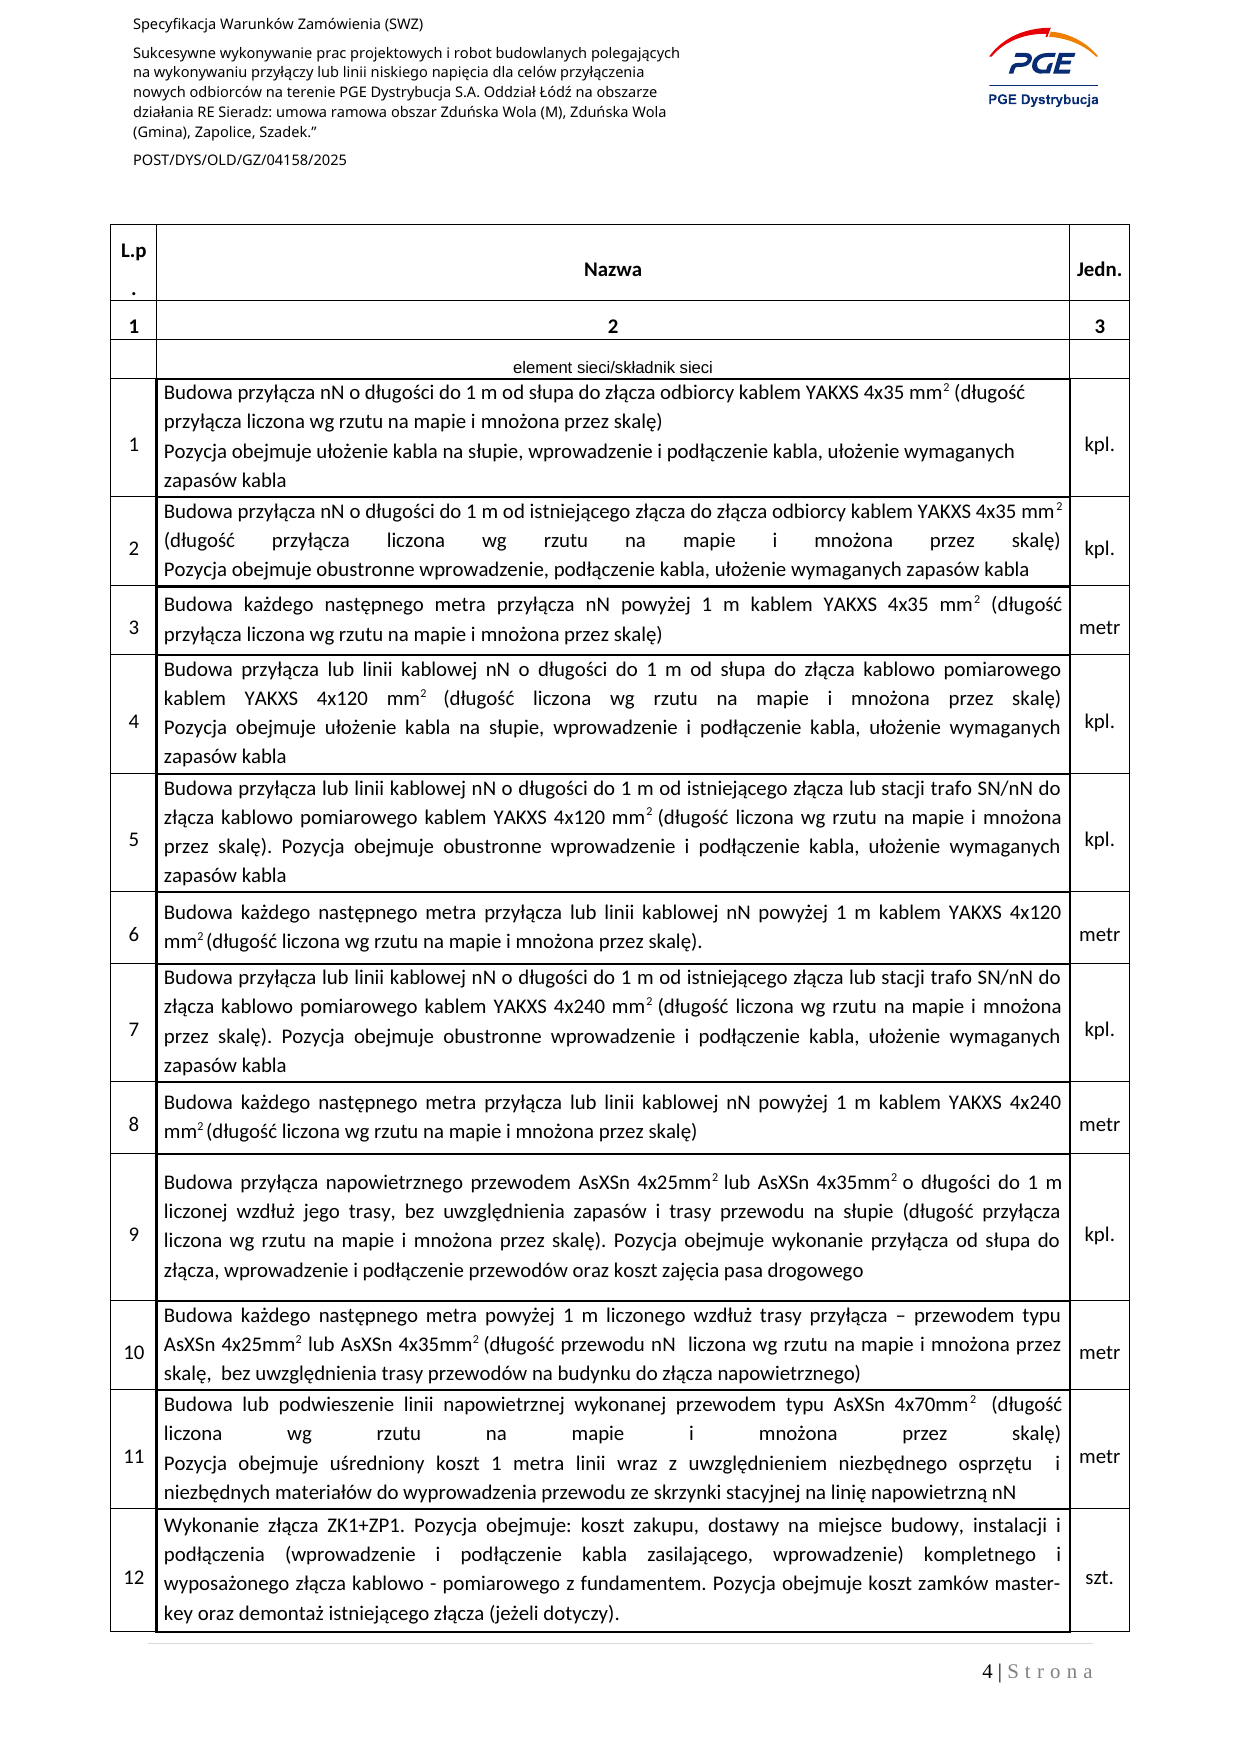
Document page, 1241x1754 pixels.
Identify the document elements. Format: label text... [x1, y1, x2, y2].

table_cell element sieci/składnik sieci [157, 340, 1069, 377]
table_cell metr [1071, 1390, 1129, 1508]
table_cell metr [1071, 1301, 1129, 1389]
table_cell 2 [111, 497, 155, 585]
table_cell kpl. [1071, 379, 1129, 496]
table_cell metr [1071, 586, 1129, 654]
table_cell [1070, 340, 1129, 377]
table_cell 1 [111, 301, 156, 339]
table_header L.p. [111, 225, 156, 300]
table_cell metr [1071, 1082, 1129, 1153]
table_cell Budowa przyłącza lub linii kablowej nN o długości do 1 m od istniejącego złącza lub stacji trafo SN/nN do złącza kablowo pomiarowego kablem YAKXS 4x120 mm2 (długość liczona wg rzutu na mapie i mnożona przez skalę). Pozycja obejmuje obustronne wprowadzenie i podłączenie kabla, ułożenie wymaganych zapasów kabla [158, 775, 1069, 891]
table_cell 7 [111, 964, 155, 1081]
table_cell Budowa każdego następnego metra przyłącza lub linii kablowej nN powyżej 1 m kablem YAKXS 4x240 mm2 (długość liczona wg rzutu na mapie i mnożona przez skalę) [158, 1083, 1069, 1153]
table_cell Budowa przyłącza nN o długości do 1 m od słupa do złącza odbiorcy kablem YAKXS 4x35 mm2 (długość przyłącza liczona wg rzutu na mapie i mnożona przez skalę) Pozycja obejmuje ułożenie kabla na słupie, wprowadzenie i podłączenie kabla, ułożenie wymaganych zapasów kabla [158, 380, 1069, 496]
table_cell 10 [111, 1301, 155, 1389]
table_cell kpl. [1071, 497, 1129, 585]
table_cell Wykonanie złącza ZK1+ZP1. Pozycja obejmuje: koszt zakupu, dostawy na miejsce budowy, instalacji i podłączenia (wprowadzenie i podłączenie kabla zasilającego, wprowadzenie) kompletnego i wyposażonego złącza kablowo - pomiarowego z fundamentem. Pozycja obejmuje koszt zamków master-key oraz demontaż istniejącego złącza (jeżeli dotyczy). [158, 1510, 1069, 1631]
table_cell kpl. [1071, 655, 1129, 773]
table_cell 6 [111, 892, 155, 962]
table_cell Budowa każdego następnego metra przyłącza nN powyżej 1 m kablem YAKXS 4x35 mm2 (długość przyłącza liczona wg rzutu na mapie i mnożona przez skalę) [158, 588, 1069, 654]
table_cell Budowa każdego następnego metra przyłącza lub linii kablowej nN powyżej 1 m kablem YAKXS 4x120 mm2 (długość liczona wg rzutu na mapie i mnożona przez skalę). [158, 893, 1069, 962]
table_cell szt. [1071, 1509, 1129, 1631]
table_header Nazwa [157, 225, 1069, 300]
table_cell metr [1071, 892, 1129, 962]
table_cell 12 [111, 1509, 155, 1631]
table_cell Budowa przyłącza napowietrznego przewodem AsXSn 4x25mm2 lub AsXSn 4x35mm2 o długości do 1 m liczonej wzdłuż jego trasy, bez uwzględnienia zapasów i trasy przewodu na słupie (długość przyłącza liczona wg rzutu na mapie i mnożona przez skalę). Pozycja obejmuje wykonanie przyłącza od słupa do złącza, wprowadzenie i podłączenie przewodów oraz koszt zajęcia pasa drogowego [158, 1155, 1069, 1300]
table_cell Budowa przyłącza lub linii kablowej nN o długości do 1 m od słupa do złącza kablowo pomiarowego kablem YAKXS 4x120 mm2 (długość liczona wg rzutu na mapie i mnożona przez skalę) Pozycja obejmuje ułożenie kabla na słupie, wprowadzenie i podłączenie kabla, ułożenie wymaganych zapasów kabla [158, 656, 1069, 773]
table_cell Budowa lub podwieszenie linii napowietrznej wykonanej przewodem typu AsXSn 4x70mm2 (długość liczona wg rzutu na mapie i mnożona przez skalę) Pozycja obejmuje uśredniony koszt 1 metra linii wraz z uwzględnieniem niezbędnego osprzętu i niezbędnych materiałów do wyprowadzenia przewodu ze skrzynki stacyjnej na linię napowietrzną nN [158, 1391, 1069, 1508]
table_cell 5 [111, 774, 155, 891]
table_cell Budowa przyłącza lub linii kablowej nN o długości do 1 m od istniejącego złącza lub stacji trafo SN/nN do złącza kablowo pomiarowego kablem YAKXS 4x240 mm2 (długość liczona wg rzutu na mapie i mnożona przez skalę). Pozycja obejmuje obustronne wprowadzenie i podłączenie kabla, ułożenie wymaganych zapasów kabla [158, 965, 1069, 1081]
table_cell 2 [157, 301, 1069, 339]
table_cell 1 [111, 379, 155, 496]
table_cell 4 [111, 655, 155, 773]
table_cell 3 [111, 586, 155, 654]
table_cell kpl. [1071, 964, 1129, 1081]
table_cell 11 [111, 1390, 155, 1508]
table_cell 3 [1070, 301, 1129, 339]
table_cell Budowa przyłącza nN o długości do 1 m od istniejącego złącza do złącza odbiorcy kablem YAKXS 4x35 mm2 (długość przyłącza liczona wg rzutu na mapie i mnożona przez skalę) Pozycja obejmuje obustronne wprowadzenie, podłączenie kabla, ułożenie wymaganych zapasów kabla [158, 498, 1069, 585]
table_cell 9 [111, 1154, 155, 1300]
table_cell Budowa każdego następnego metra powyżej 1 m liczonego wzdłuż trasy przyłącza – przewodem typu AsXSn 4x25mm2 lub AsXSn 4x35mm2 (długość przewodu nN liczona wg rzutu na mapie i mnożona przez skalę, bez uwzględnienia trasy przewodów na budynku do złącza napowietrznego) [158, 1302, 1069, 1389]
table_cell kpl. [1071, 774, 1129, 891]
table_cell [111, 340, 156, 377]
table_cell kpl. [1071, 1154, 1129, 1300]
table_header Jedn. [1070, 225, 1129, 300]
table_cell 8 [111, 1082, 155, 1153]
